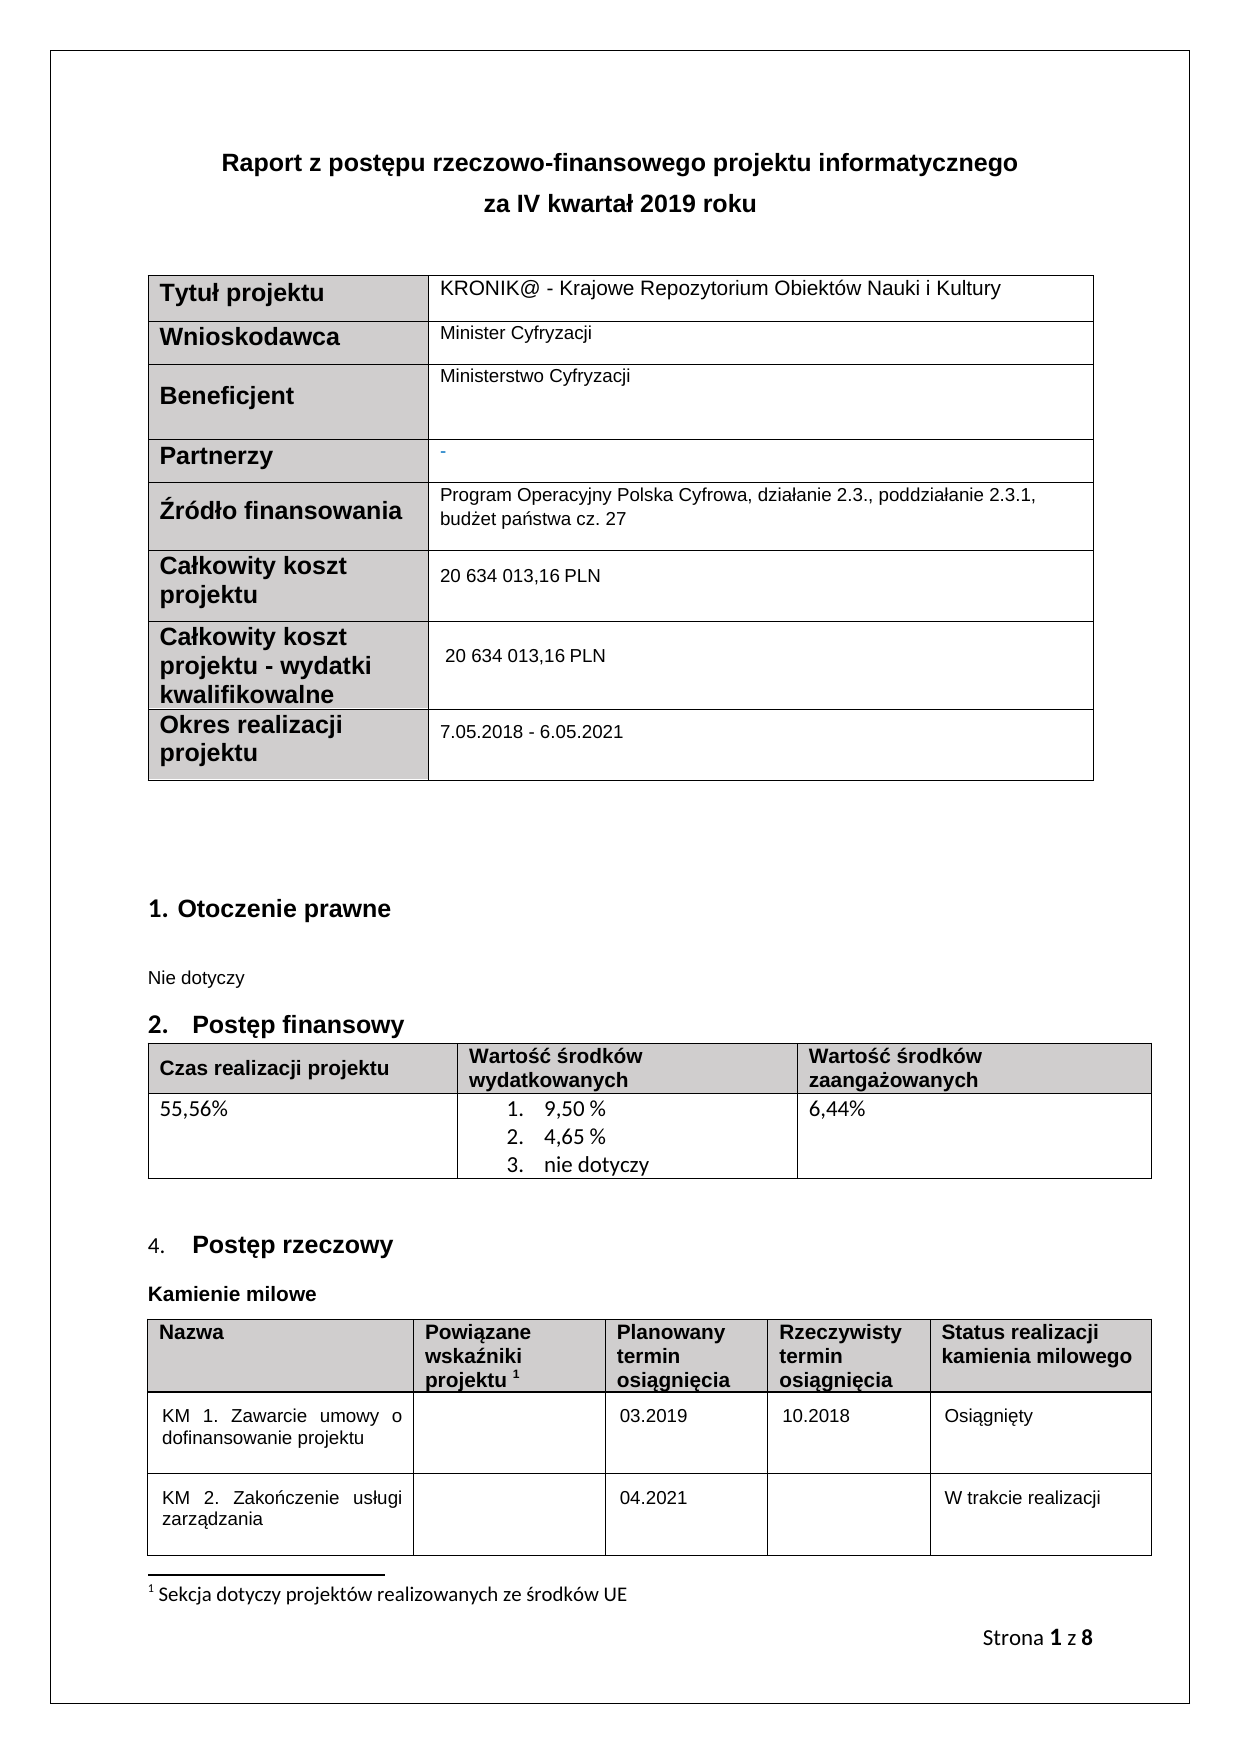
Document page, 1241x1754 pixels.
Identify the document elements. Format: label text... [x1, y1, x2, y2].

text Nie dotyczy [148, 967, 1093, 989]
table_header Powiązane wskaźniki projektu [414, 1320, 605, 1391]
table_cell [768, 1474, 930, 1555]
text Kamienie milowe [148, 1282, 1093, 1306]
table_header Rzeczywisty termin osiągnięcia [768, 1320, 930, 1391]
subtitle Postęp rzeczowy [148, 1230, 1093, 1259]
table_header Wartość środków wydatkowanych [458, 1044, 797, 1093]
table_cell Program Operacyjny Polska Cyfrowa, działanie 2.3., poddziałanie 2.3.1, budżet państwa cz. 27 [429, 483, 1093, 550]
table_cell 20 634 013,16 PLN [429, 622, 1093, 708]
subtitle Otoczenie prawne [148, 892, 1063, 925]
table_header Tytuł projektu [149, 276, 428, 321]
table_cell KM 1. Zawarcie umowy o dofinansowanie projektu [148, 1393, 413, 1473]
table_cell 55,56% [149, 1094, 457, 1178]
subtitle Postęp finansowy [148, 1007, 1093, 1040]
table_cell [414, 1393, 605, 1473]
table_cell 7.05.2018 - 6.05.2021 [429, 710, 1093, 779]
table_cell W trakcie realizacji [931, 1474, 1151, 1555]
table_header Status realizacji kamienia milowego [931, 1320, 1151, 1391]
table_header Czas realizacji projektu [149, 1044, 457, 1093]
table_header KRONIK@ - Krajowe Repozytorium Obiektów Nauki i Kultury [429, 276, 1093, 321]
table_cell Źródło finansowania [149, 483, 428, 550]
table_cell [414, 1474, 605, 1555]
table_cell Całkowity koszt projektu [149, 551, 428, 621]
table_cell 03.2019 [606, 1393, 767, 1473]
table_cell Wnioskodawca [149, 322, 428, 364]
table_cell Ministerstwo Cyfryzacji [429, 365, 1093, 439]
subtitle za IV kwartał 2019 roku [148, 189, 1093, 218]
table_cell Całkowity koszt projektu - wydatki kwalifikowalne [149, 622, 428, 708]
table_cell KM 2. Zakończenie usługi zarządzania [148, 1474, 413, 1555]
subtitle Raport z postępu rzeczowo-finansowego projektu informatycznego [148, 148, 1093, 176]
table_cell 04.2021 [606, 1474, 767, 1555]
table_cell 6,44% [798, 1094, 1151, 1178]
table_cell - [429, 440, 1093, 482]
table_cell Partnerzy [149, 440, 428, 482]
table_header Planowany termin osiągnięcia [606, 1320, 767, 1391]
table_cell Okres realizacji projektu [149, 710, 428, 779]
table_cell 20 634 013,16 PLN [429, 551, 1093, 621]
table_cell 10.2018 [768, 1393, 930, 1473]
table_cell Minister Cyfryzacji [429, 322, 1093, 364]
table_header Wartość środków zaangażowanych [798, 1044, 1151, 1093]
table_cell 9,50 % 4,65 % nie dotyczy [458, 1094, 797, 1178]
table_header Nazwa [148, 1320, 413, 1391]
table_cell Beneficjent [149, 365, 428, 439]
table_cell Osiągnięty [931, 1393, 1151, 1473]
